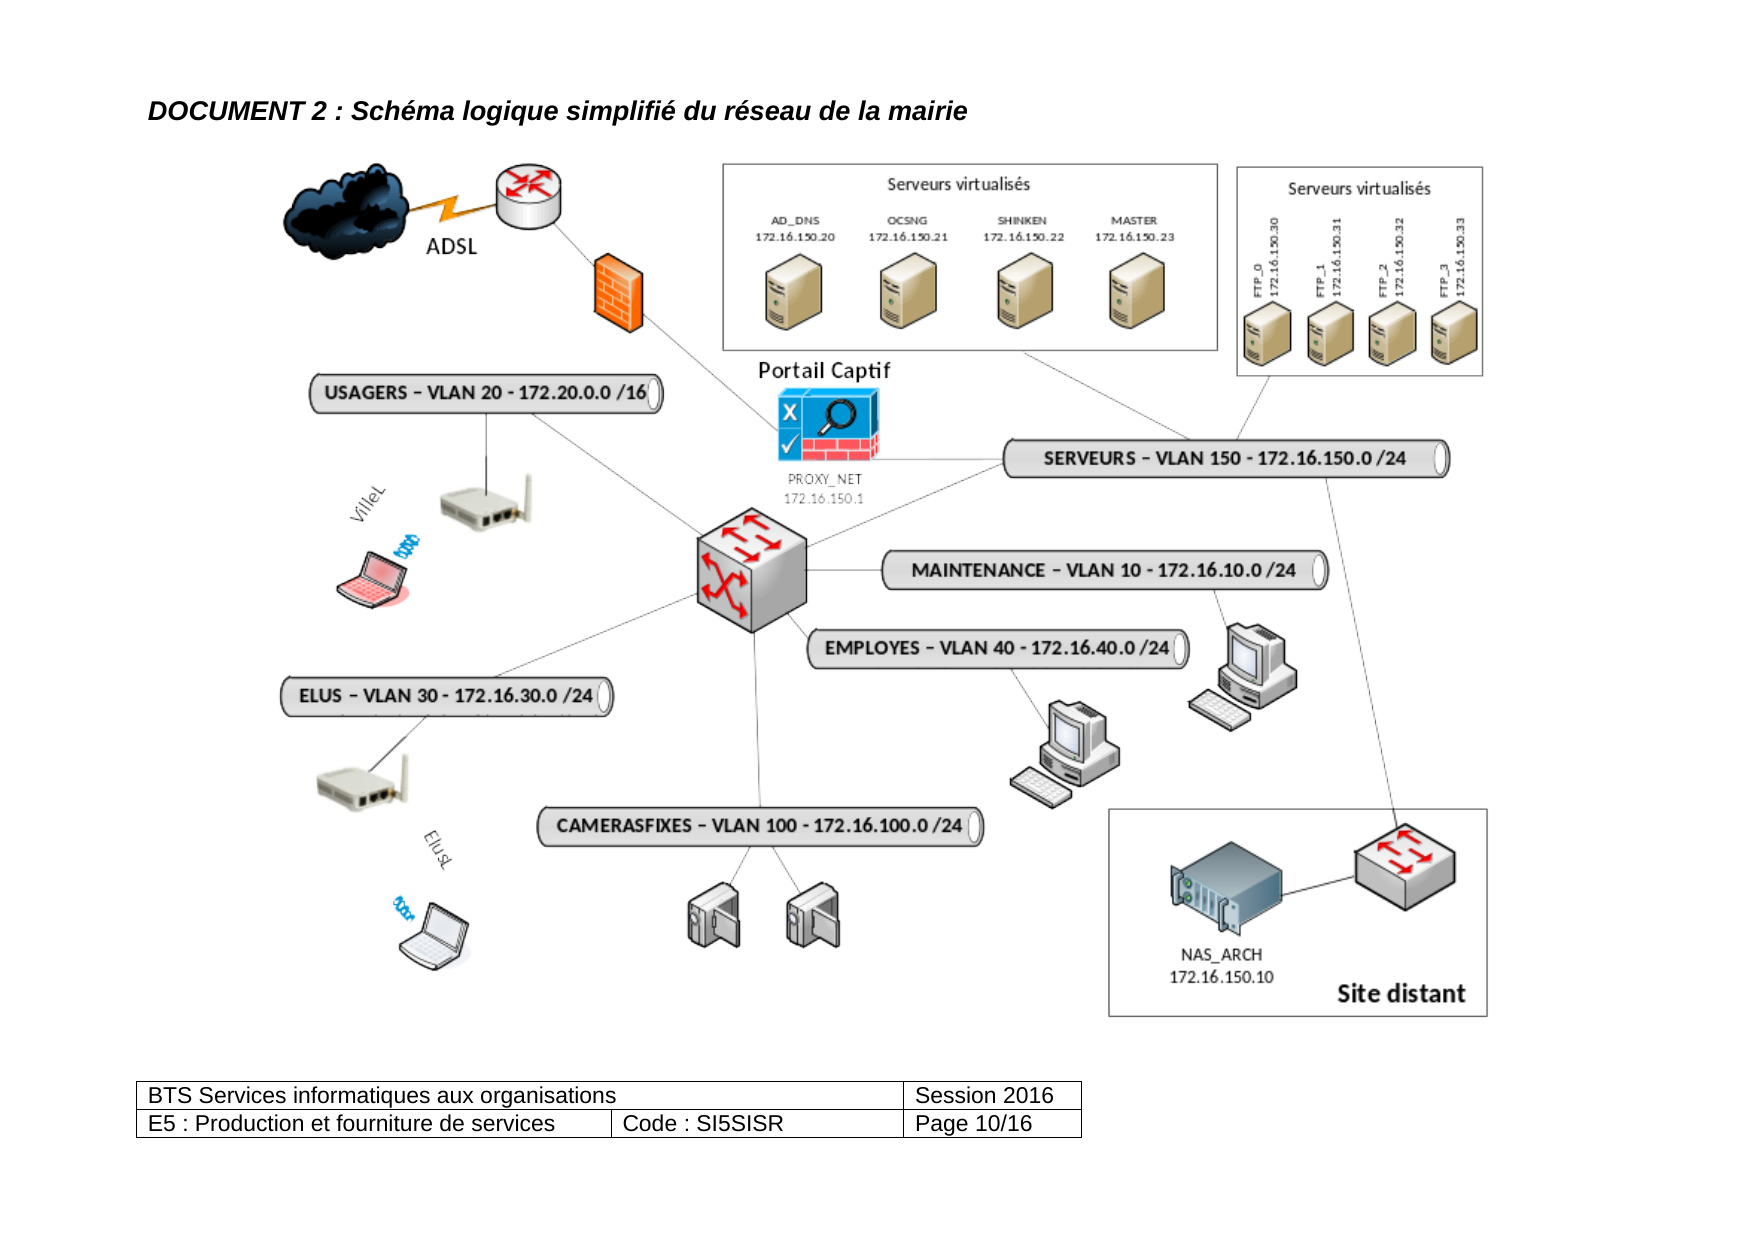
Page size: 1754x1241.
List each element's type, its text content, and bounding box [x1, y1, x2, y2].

subtitle DOCUMENT 2 : Schéma logique simplifié du réseau de la mairie [148, 95, 1595, 126]
